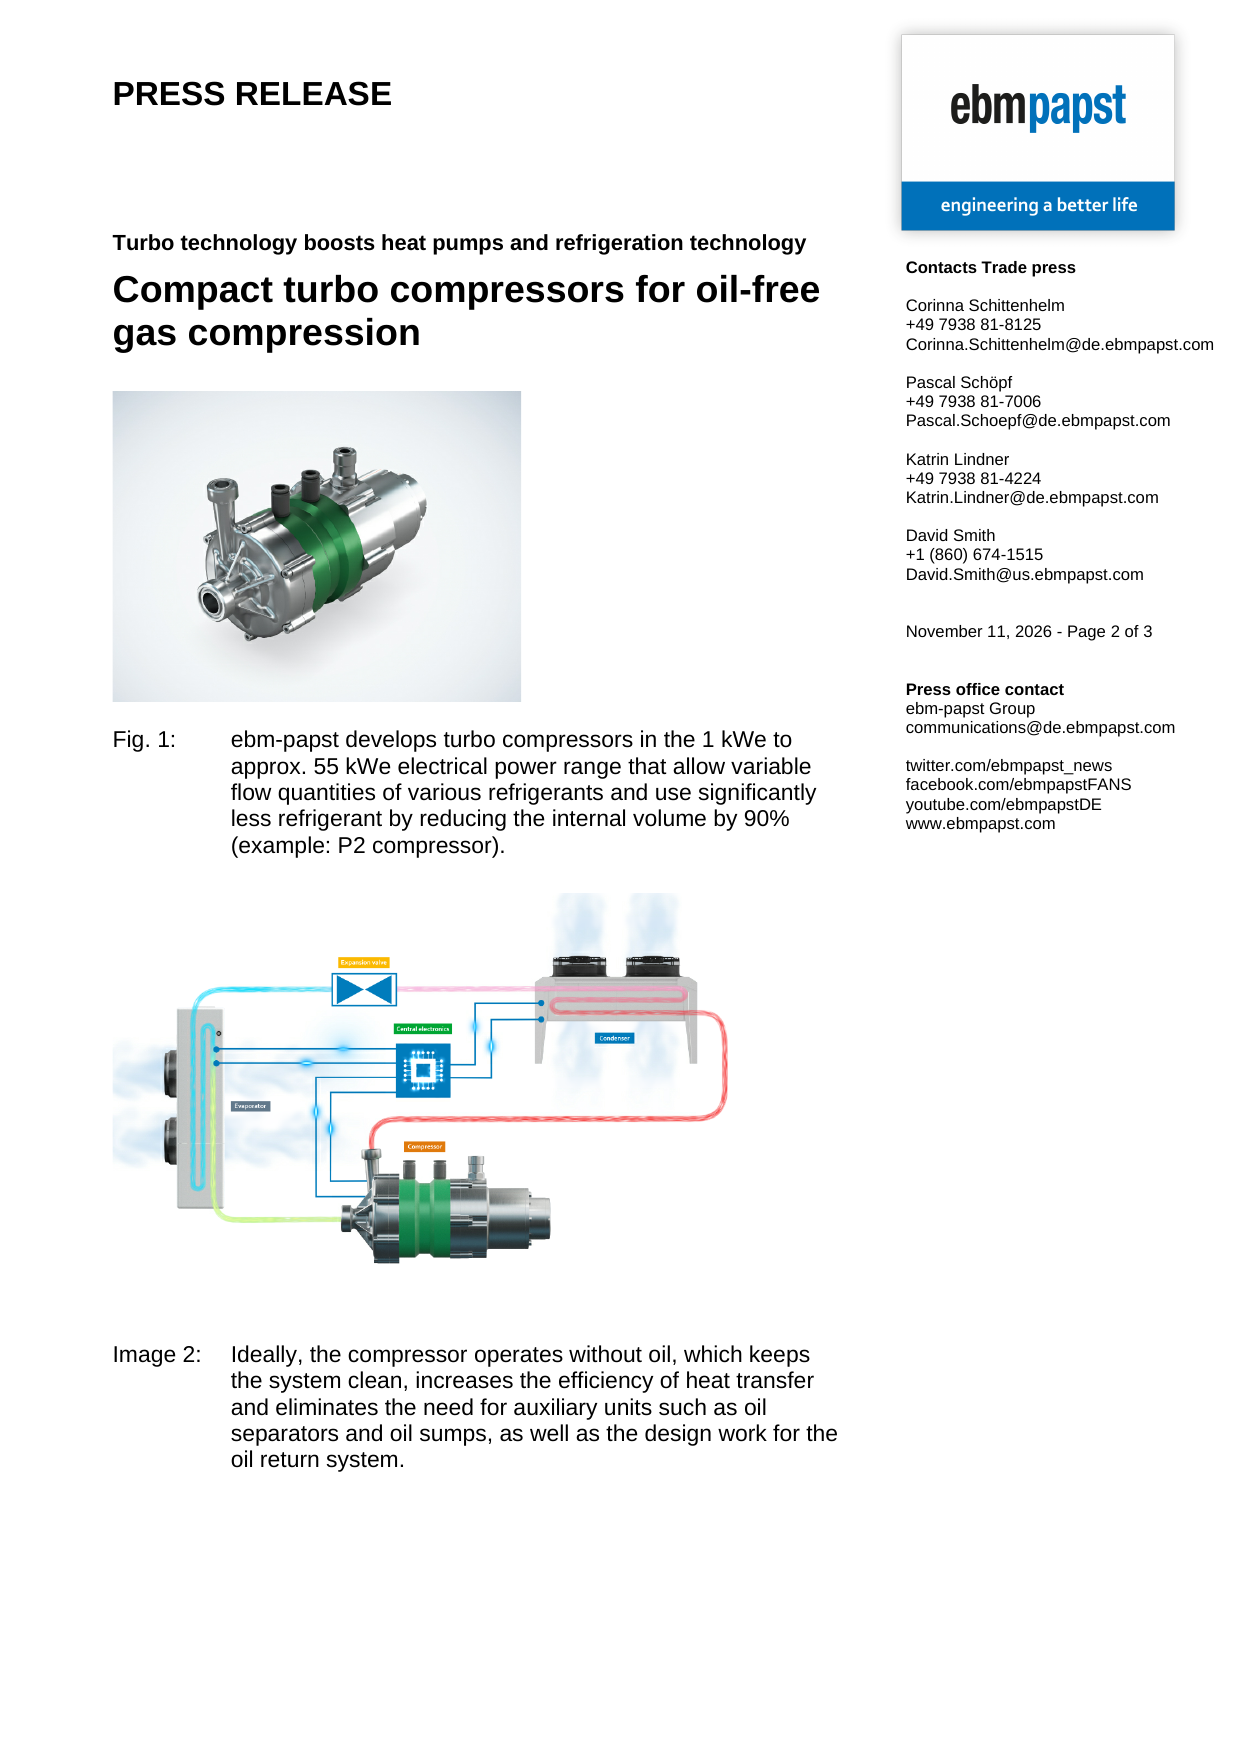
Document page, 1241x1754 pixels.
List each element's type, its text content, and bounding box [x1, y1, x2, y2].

picture [882, 15, 1194, 250]
text Image 2: Ideally, the compressor operates without oil, which keeps the system clean, increases the efficiency of heat transfer and eliminates the need for auxiliary units such as oil separators and oil sumps, as well as the design work for the oil return system. [112, 1341, 842, 1472]
picture [112, 893, 738, 1341]
text Fig. 1: ebm-papst develops turbo compressors in the 1 kWe to approx. 55 kWe electrical power range that allow variable flow quantities of various refrigerants and use significantly less refrigerant by reducing the internal volume by 90% (example: P2 compressor). [112, 726, 842, 858]
picture [112, 391, 522, 702]
